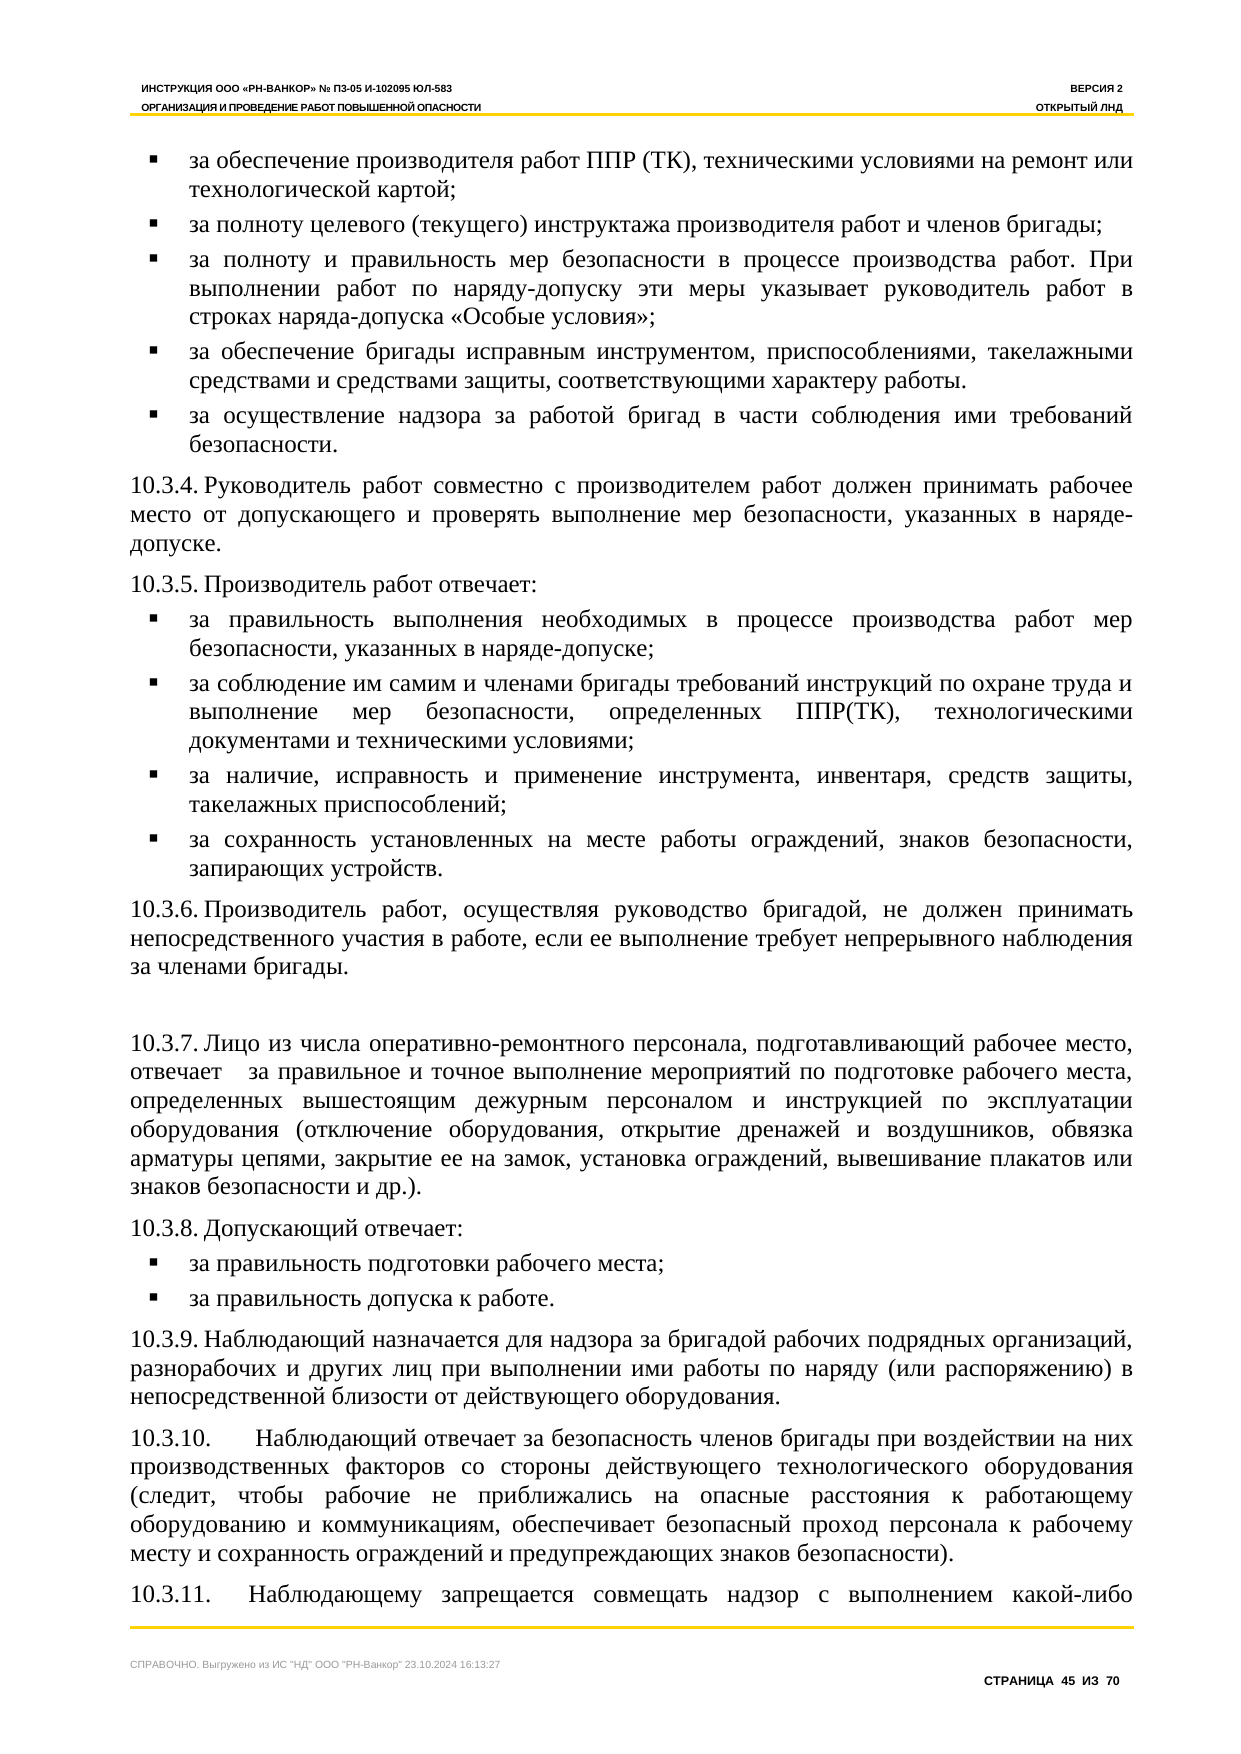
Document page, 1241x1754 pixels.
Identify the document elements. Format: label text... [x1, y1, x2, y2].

list Наблюдающий назначается для надзора за бригадой рабочих подрядных организаций, разнорабочих и других лиц при выполнении ими работы по наряду (или распоряжению) в непосредственной близости от действующего оборудования. [130, 1324, 1134, 1410]
list за правильность подготовки рабочего места; [148, 1248, 1134, 1276]
list за полноту и правильность мер безопасности в процессе производства работ. При выполнении работ по наряду-допуску эти меры указывает руководитель работ в строках наряда-допуска «Особые условия»; [148, 244, 1134, 330]
list за правильность допуска к работе. [148, 1283, 1134, 1311]
list Производитель работ отвечает: [130, 569, 1134, 598]
list Лицо из числа оперативно-ремонтного персонала, подготавливающий рабочее место, отвечает за правильное и точное выполнение мероприятий по подготовке рабочего места, определенных вышестоящим дежурным персоналом и инструкцией по эксплуатации оборудования (отключение оборудования, открытие дренажей и воздушников, обвязка арматуры цепями, закрытие ее на замок, установка ограждений, вывешивание плакатов или знаков безопасности и др.). [130, 1028, 1134, 1200]
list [130, 1579, 1134, 1608]
list Руководитель работ совместно с производителем работ должен принимать рабочее место от допускающего и проверять выполнение мер безопасности, указанных в наряде-допуске. [130, 470, 1134, 556]
list за соблюдение им самим и членами бригады требований инструкций по охране труда и выполнение мер безопасности, определенных ППР(ТК), технологическими документами и техническими условиями; [148, 668, 1134, 754]
list Наблюдающий отвечает за безопасность членов бригады при воздействии на них производственных факторов со стороны действующего технологического оборудования (следит, чтобы рабочие не приближались на опасные расстояния к работающему оборудованию и коммуникациям, обеспечивает безопасный проход персонала к рабочему месту и сохранность ограждений и предупреждающих знаков безопасности). [130, 1423, 1134, 1566]
list Допускающий отвечает: [130, 1213, 1134, 1241]
list за наличие, исправность и применение инструмента, инвентаря, средств защиты, такелажных приспособлений; [148, 760, 1134, 818]
list за обеспечение бригады исправным инструментом, приспособлениями, такелажными средствами и средствами защиты, соответствующими характеру работы. [148, 336, 1134, 394]
list за сохранность установленных на месте работы ограждений, знаков безопасности, запирающих устройств. [148, 824, 1134, 881]
list за обеспечение производителя работ ППР (ТК), техническими условиями на ремонт или технологической картой; [148, 145, 1134, 203]
list Производитель работ, осуществляя руководство бригадой, не должен принимать непосредственного участия в работе, если ее выполнение требует непрерывного наблюдения за членами бригады. [130, 894, 1134, 980]
list за осуществление надзора за работой бригад в части соблюдения ими требований безопасности. [148, 400, 1134, 458]
list за правильность выполнения необходимых в процессе производства работ мер безопасности, указанных в наряде-допуске; [148, 604, 1134, 661]
list за полноту целевого (текущего) инструктажа производителя работ и членов бригады; [148, 209, 1134, 238]
